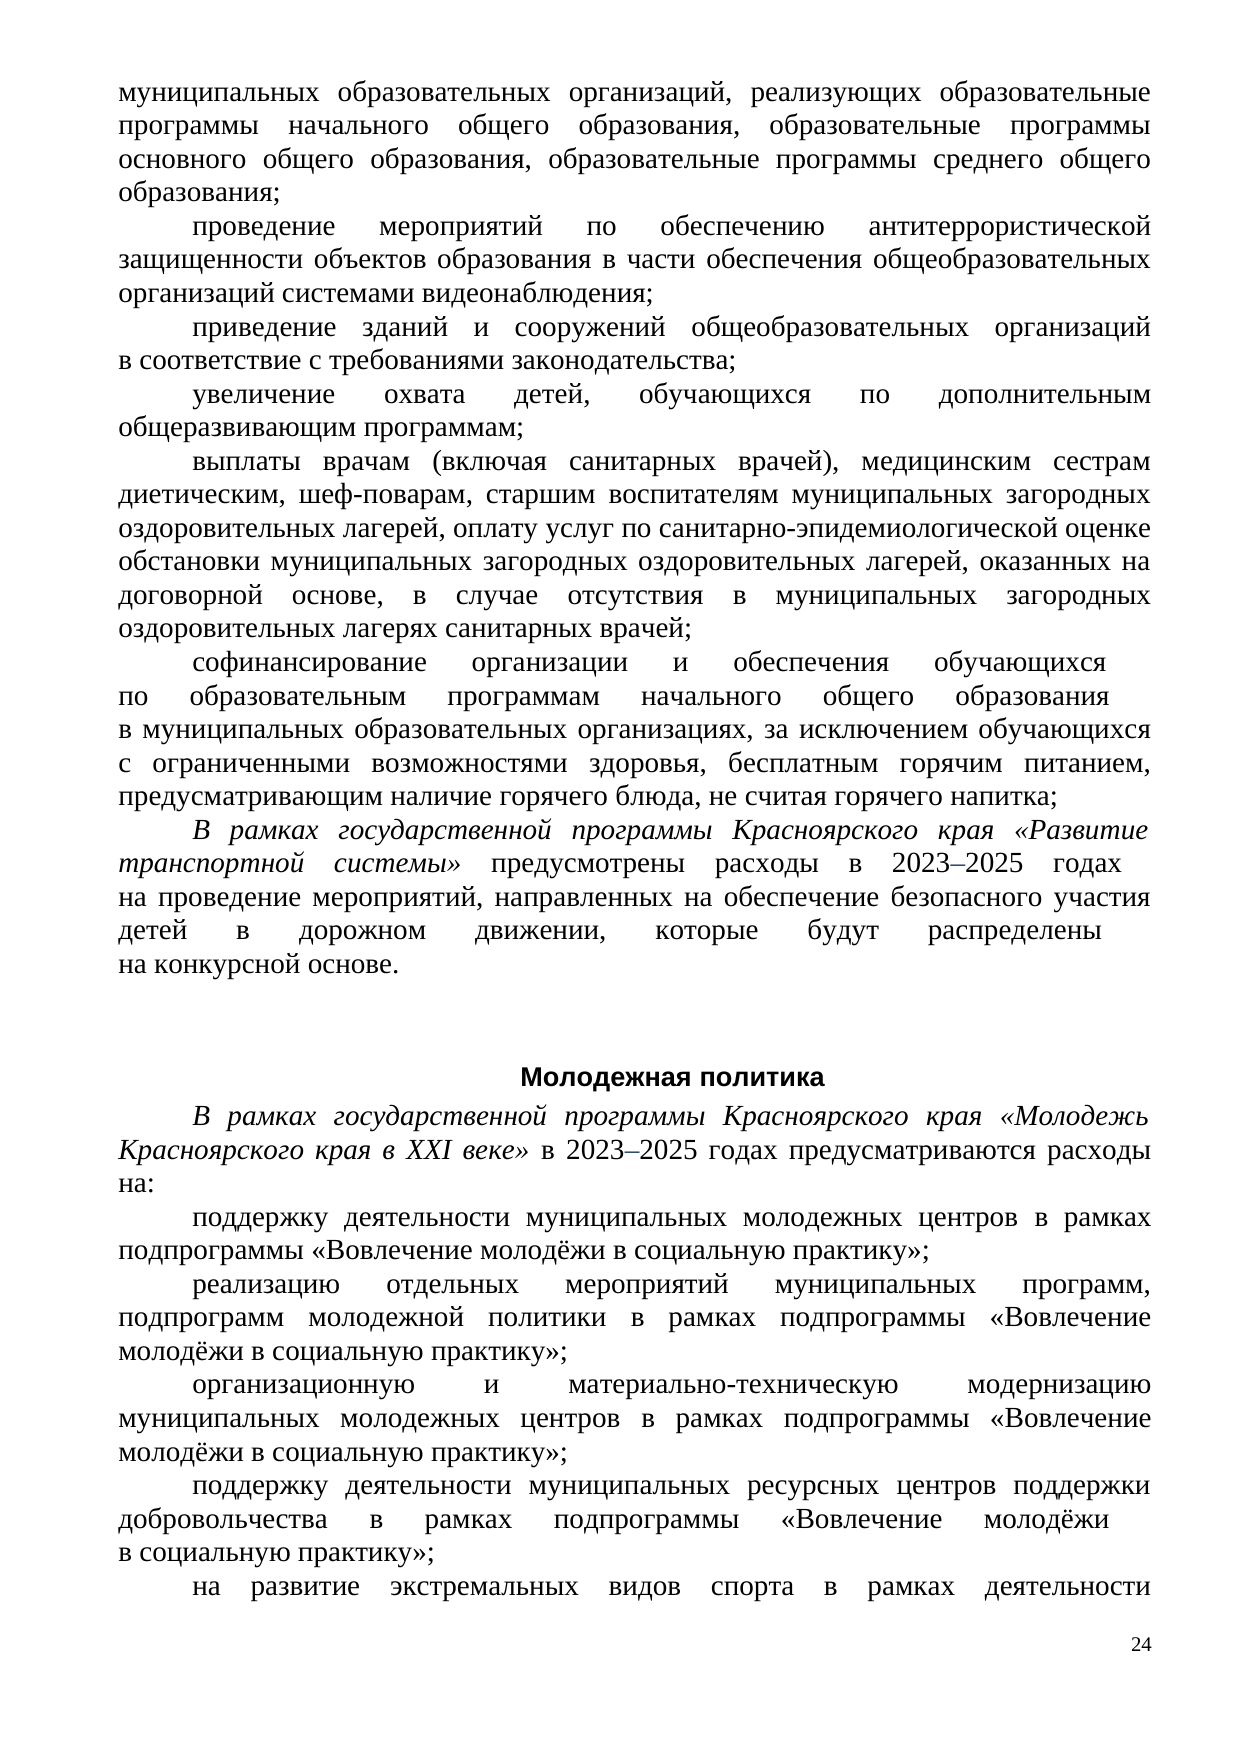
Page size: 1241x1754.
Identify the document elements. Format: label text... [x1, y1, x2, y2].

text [118, 74, 1152, 208]
subtitle Молодежная политика [118, 1061, 1152, 1092]
text В рамках государственной программы Красноярского края «Молодежь Красноярского края в XXI веке» в 2023–2025 годах предусматриваются расходы на: [118, 1098, 1152, 1199]
text поддержку деятельности муниципальных ресурсных центров поддержки добровольчества в рамках подпрограммы «Вовлечение молодёжи в социальную практику»; [118, 1467, 1152, 1568]
text софинансирование организации и обеспечения обучающихся по образовательным программам начального общего образования в муниципальных образовательных организациях, за исключением обучающихся с ограниченными возможностями здоровья, бесплатным горячим питанием, предусматривающим наличие горячего блюда, не считая горячего напитка; [118, 644, 1152, 812]
text поддержку деятельности муниципальных молодежных центров в рамках подпрограммы «Вовлечение молодёжи в социальную практику»; [118, 1199, 1152, 1266]
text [118, 1568, 1152, 1601]
text В рамках государственной программы Красноярского края «Развитие транспортной системы» предусмотрены расходы в 2023–2025 годах на проведение мероприятий, направленных на обеспечение безопасного участия детей в дорожном движении, которые будут распределены на конкурсной основе. [118, 812, 1152, 979]
text увеличение охвата детей, обучающихся по дополнительным общеразвивающим программам; [118, 376, 1152, 443]
text реализацию отдельных мероприятий муниципальных программ, подпрограмм молодежной политики в рамках подпрограммы «Вовлечение молодёжи в социальную практику»; [118, 1266, 1152, 1367]
text приведение зданий и сооружений общеобразовательных организаций в соответствие с требованиями законодательства; [118, 309, 1152, 376]
text выплаты врачам (включая санитарных врачей), медицинским сестрам диетическим, шеф-поварам, старшим воспитателям муниципальных загородных оздоровительных лагерей, оплату услуг по санитарно-эпидемиологической оценке обстановки муниципальных загородных оздоровительных лагерей, оказанных на договорной основе, в случае отсутствия в муниципальных загородных оздоровительных лагерях санитарных врачей; [118, 443, 1152, 644]
text организационную и материально-техническую модернизацию муниципальных молодежных центров в рамках подпрограммы «Вовлечение молодёжи в социальную практику»; [118, 1367, 1152, 1467]
text проведение мероприятий по обеспечению антитеррористической защищенности объектов образования в части обеспечения общеобразовательных организаций системами видеонаблюдения; [118, 208, 1152, 309]
